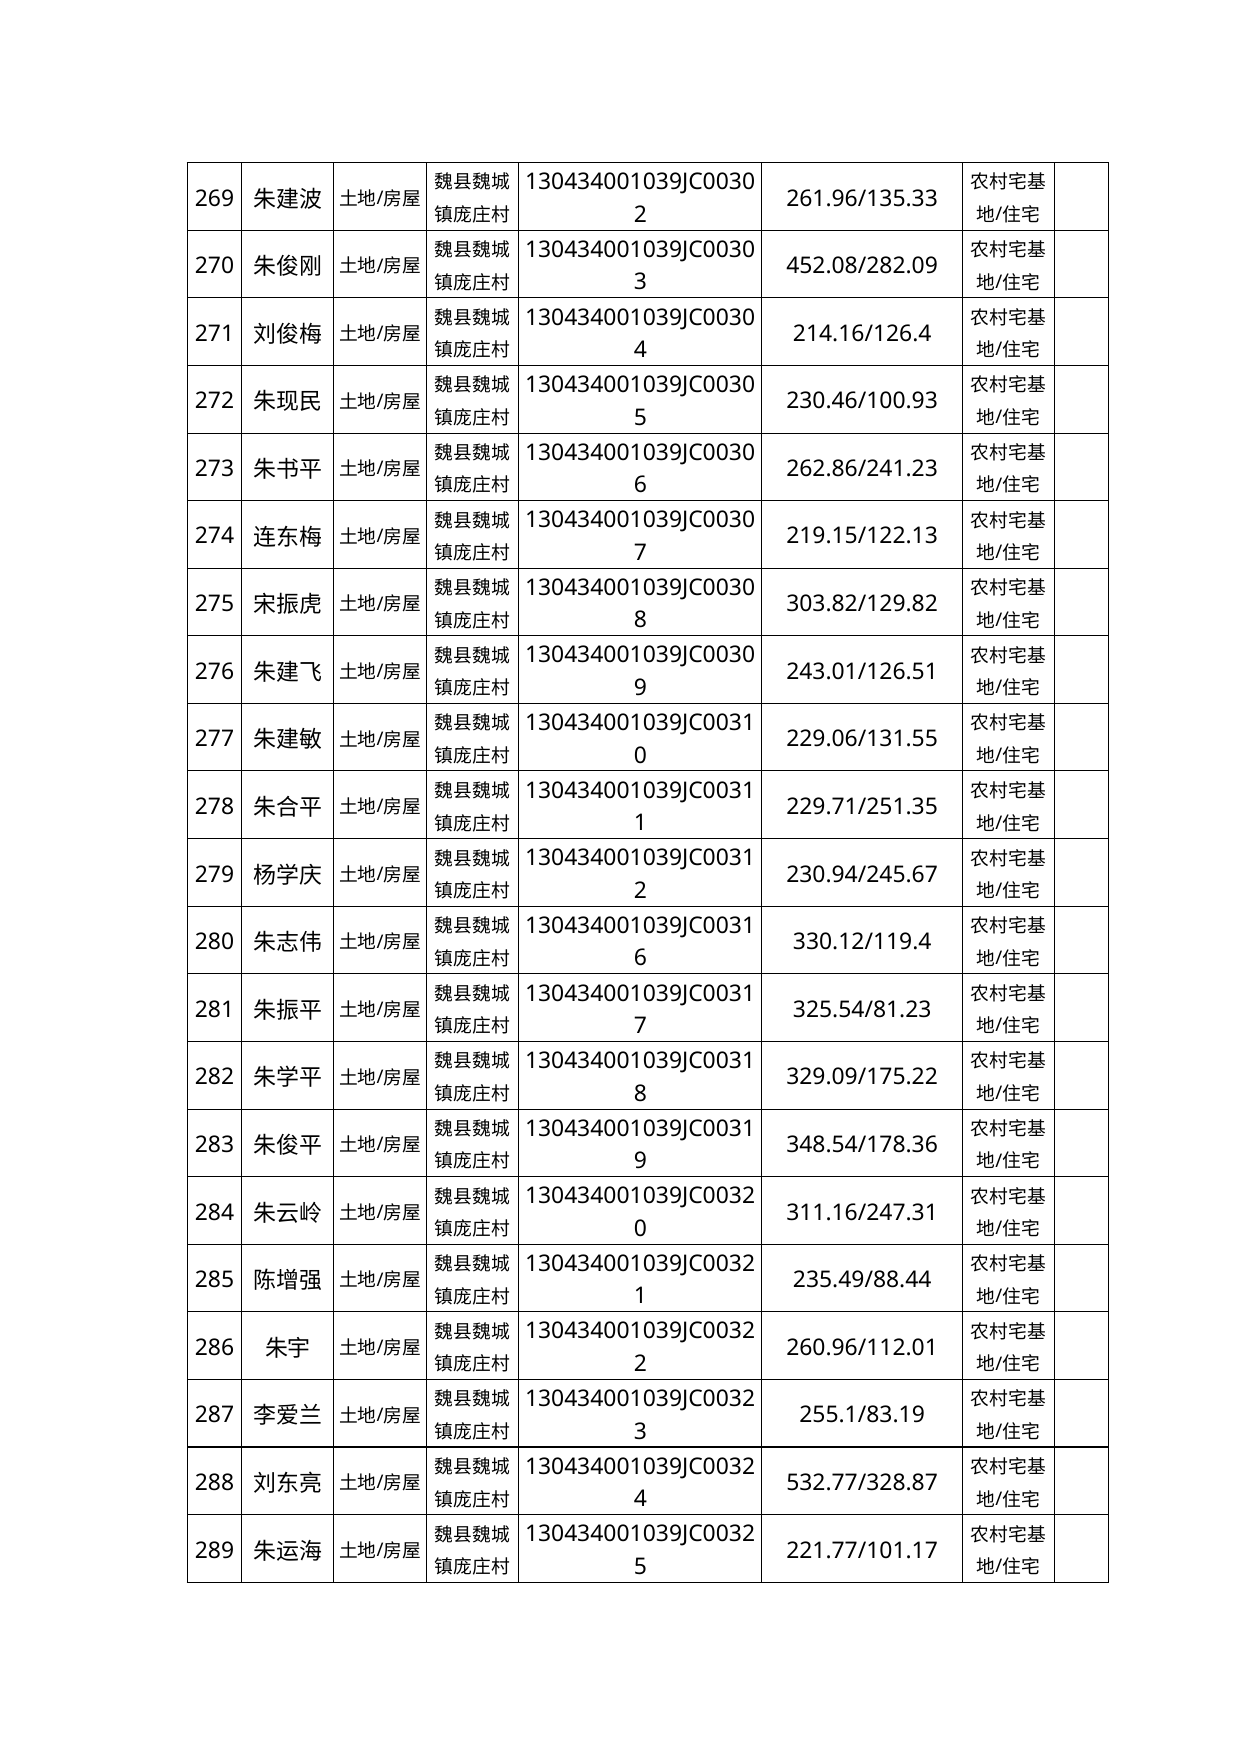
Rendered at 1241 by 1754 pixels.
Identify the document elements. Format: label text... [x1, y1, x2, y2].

table_cell [1055, 163, 1108, 229]
table_cell 农村宅基地/住宅 [963, 1515, 1054, 1582]
table_cell 130434001039JC00306 [519, 434, 761, 500]
table_cell 农村宅基地/住宅 [963, 366, 1054, 432]
table_cell 土地/房屋 [334, 434, 426, 500]
table_cell 魏县魏城镇庞庄村 [427, 1448, 518, 1514]
table_cell 农村宅基地/住宅 [963, 839, 1054, 906]
table_cell 农村宅基地/住宅 [963, 1380, 1054, 1446]
table_cell 魏县魏城镇庞庄村 [427, 974, 518, 1041]
table_cell 279 [188, 839, 241, 906]
table_cell 278 [188, 771, 241, 838]
table_cell 284 [188, 1177, 241, 1244]
table_cell 魏县魏城镇庞庄村 [427, 771, 518, 838]
table_cell 魏县魏城镇庞庄村 [427, 163, 518, 229]
table_cell [1055, 434, 1108, 500]
table_cell [1055, 231, 1108, 297]
table_cell 魏县魏城镇庞庄村 [427, 1515, 518, 1582]
table_cell [1055, 501, 1108, 568]
table_cell 朱宇 [242, 1312, 333, 1379]
table_cell 土地/房屋 [334, 1312, 426, 1379]
table_cell 130434001039JC00325 [519, 1515, 761, 1582]
table_cell 李爱兰 [242, 1380, 333, 1446]
table_cell [1055, 569, 1108, 635]
table_cell 土地/房屋 [334, 1042, 426, 1108]
table_cell 刘东亮 [242, 1448, 333, 1514]
table_cell [1055, 1448, 1108, 1514]
table_cell 243.01/126.51 [762, 636, 962, 703]
table_cell 农村宅基地/住宅 [963, 231, 1054, 297]
table_cell 260.96/112.01 [762, 1312, 962, 1379]
table_cell [1055, 1515, 1108, 1582]
table_cell [1055, 298, 1108, 365]
table_cell 230.94/245.67 [762, 839, 962, 906]
table_cell 土地/房屋 [334, 839, 426, 906]
table_cell 魏县魏城镇庞庄村 [427, 1380, 518, 1446]
table_cell 农村宅基地/住宅 [963, 569, 1054, 635]
table_cell 魏县魏城镇庞庄村 [427, 704, 518, 770]
table_cell 土地/房屋 [334, 501, 426, 568]
table_cell [1055, 771, 1108, 838]
table_cell 348.54/178.36 [762, 1110, 962, 1176]
table_cell 农村宅基地/住宅 [963, 163, 1054, 229]
table_cell 283 [188, 1110, 241, 1176]
table_cell 魏县魏城镇庞庄村 [427, 569, 518, 635]
table_cell 330.12/119.4 [762, 907, 962, 973]
table_cell 130434001039JC00311 [519, 771, 761, 838]
table_cell 130434001039JC00323 [519, 1380, 761, 1446]
table_cell 271 [188, 298, 241, 365]
table_cell 130434001039JC00319 [519, 1110, 761, 1176]
table_cell 农村宅基地/住宅 [963, 636, 1054, 703]
table_cell 285 [188, 1245, 241, 1311]
table_cell 287 [188, 1380, 241, 1446]
table_cell 土地/房屋 [334, 771, 426, 838]
table_cell 农村宅基地/住宅 [963, 1177, 1054, 1244]
table_cell 325.54/81.23 [762, 974, 962, 1041]
table_cell 130434001039JC00321 [519, 1245, 761, 1311]
table_cell 魏县魏城镇庞庄村 [427, 636, 518, 703]
table_cell 130434001039JC00308 [519, 569, 761, 635]
table_cell 农村宅基地/住宅 [963, 298, 1054, 365]
table_cell 221.77/101.17 [762, 1515, 962, 1582]
table_cell 219.15/122.13 [762, 501, 962, 568]
table_cell 277 [188, 704, 241, 770]
table_cell 朱运海 [242, 1515, 333, 1582]
table_cell [1055, 1312, 1108, 1379]
table_cell 刘俊梅 [242, 298, 333, 365]
table_cell [1055, 1110, 1108, 1176]
table_cell 275 [188, 569, 241, 635]
table_cell 276 [188, 636, 241, 703]
table_cell 262.86/241.23 [762, 434, 962, 500]
table_cell 土地/房屋 [334, 1448, 426, 1514]
table_cell 261.96/135.33 [762, 163, 962, 229]
table_cell 土地/房屋 [334, 907, 426, 973]
table_cell 魏县魏城镇庞庄村 [427, 839, 518, 906]
table_cell 魏县魏城镇庞庄村 [427, 1042, 518, 1108]
table_cell 朱现民 [242, 366, 333, 432]
table_cell 朱振平 [242, 974, 333, 1041]
table_cell 270 [188, 231, 241, 297]
table_cell 农村宅基地/住宅 [963, 1042, 1054, 1108]
table_cell 286 [188, 1312, 241, 1379]
table_cell 土地/房屋 [334, 1110, 426, 1176]
table_cell 农村宅基地/住宅 [963, 704, 1054, 770]
table_cell 130434001039JC00304 [519, 298, 761, 365]
table_cell 土地/房屋 [334, 366, 426, 432]
table_cell 229.06/131.55 [762, 704, 962, 770]
table_cell 农村宅基地/住宅 [963, 434, 1054, 500]
table_cell 朱建敏 [242, 704, 333, 770]
table_cell 朱志伟 [242, 907, 333, 973]
table_cell 452.08/282.09 [762, 231, 962, 297]
table_cell 杨学庆 [242, 839, 333, 906]
table_cell [1055, 1245, 1108, 1311]
table_cell 朱建波 [242, 163, 333, 229]
table_cell 宋振虎 [242, 569, 333, 635]
table_cell 130434001039JC00318 [519, 1042, 761, 1108]
table_cell 农村宅基地/住宅 [963, 1448, 1054, 1514]
table_cell 土地/房屋 [334, 1177, 426, 1244]
table_cell 农村宅基地/住宅 [963, 974, 1054, 1041]
table_cell 130434001039JC00307 [519, 501, 761, 568]
table_cell 130434001039JC00312 [519, 839, 761, 906]
table_cell 土地/房屋 [334, 1515, 426, 1582]
table_cell [1055, 366, 1108, 432]
table_cell 130434001039JC00309 [519, 636, 761, 703]
table_cell 273 [188, 434, 241, 500]
table_cell 魏县魏城镇庞庄村 [427, 298, 518, 365]
table_cell 130434001039JC00322 [519, 1312, 761, 1379]
table_cell 130434001039JC00324 [519, 1448, 761, 1514]
table_cell 土地/房屋 [334, 231, 426, 297]
table_cell 朱云岭 [242, 1177, 333, 1244]
table_cell 土地/房屋 [334, 1245, 426, 1311]
table_cell 农村宅基地/住宅 [963, 501, 1054, 568]
table_cell 229.71/251.35 [762, 771, 962, 838]
table_cell [1055, 636, 1108, 703]
table_cell 土地/房屋 [334, 974, 426, 1041]
table_cell 130434001039JC00320 [519, 1177, 761, 1244]
table_cell [1055, 1380, 1108, 1446]
table_cell 235.49/88.44 [762, 1245, 962, 1311]
table_cell 289 [188, 1515, 241, 1582]
table_cell 魏县魏城镇庞庄村 [427, 366, 518, 432]
table_cell [1055, 839, 1108, 906]
table_cell [1055, 1177, 1108, 1244]
table_cell 朱建飞 [242, 636, 333, 703]
table_cell 130434001039JC00303 [519, 231, 761, 297]
table_cell 329.09/175.22 [762, 1042, 962, 1108]
table_cell 130434001039JC00316 [519, 907, 761, 973]
table_cell 朱俊刚 [242, 231, 333, 297]
table_cell 230.46/100.93 [762, 366, 962, 432]
table_cell 朱合平 [242, 771, 333, 838]
table_cell 269 [188, 163, 241, 229]
table_cell 土地/房屋 [334, 636, 426, 703]
table_cell 魏县魏城镇庞庄村 [427, 434, 518, 500]
table_cell 130434001039JC00310 [519, 704, 761, 770]
table_cell 朱学平 [242, 1042, 333, 1108]
table_cell 土地/房屋 [334, 298, 426, 365]
table_cell 陈增强 [242, 1245, 333, 1311]
table_cell 土地/房屋 [334, 704, 426, 770]
table_cell 130434001039JC00302 [519, 163, 761, 229]
table_cell 303.82/129.82 [762, 569, 962, 635]
table_cell 土地/房屋 [334, 569, 426, 635]
table_cell 130434001039JC00305 [519, 366, 761, 432]
table_cell 朱俊平 [242, 1110, 333, 1176]
table_cell 魏县魏城镇庞庄村 [427, 1245, 518, 1311]
table_cell 土地/房屋 [334, 1380, 426, 1446]
table_cell 274 [188, 501, 241, 568]
table_cell 农村宅基地/住宅 [963, 1312, 1054, 1379]
table_cell 281 [188, 974, 241, 1041]
table_cell 农村宅基地/住宅 [963, 771, 1054, 838]
table_cell 魏县魏城镇庞庄村 [427, 501, 518, 568]
table_cell 农村宅基地/住宅 [963, 1245, 1054, 1311]
table_cell 130434001039JC00317 [519, 974, 761, 1041]
table_cell 魏县魏城镇庞庄村 [427, 1110, 518, 1176]
table_cell 532.77/328.87 [762, 1448, 962, 1514]
table_cell 311.16/247.31 [762, 1177, 962, 1244]
table_cell 朱书平 [242, 434, 333, 500]
table_cell 272 [188, 366, 241, 432]
table_cell 魏县魏城镇庞庄村 [427, 231, 518, 297]
table_cell [1055, 974, 1108, 1041]
table_cell 魏县魏城镇庞庄村 [427, 1312, 518, 1379]
table_cell 280 [188, 907, 241, 973]
table_cell 连东梅 [242, 501, 333, 568]
table_cell 农村宅基地/住宅 [963, 907, 1054, 973]
table_cell 魏县魏城镇庞庄村 [427, 907, 518, 973]
table_cell 214.16/126.4 [762, 298, 962, 365]
table_cell [1055, 907, 1108, 973]
table_cell 土地/房屋 [334, 163, 426, 229]
table_cell [1055, 1042, 1108, 1108]
table_cell [1055, 704, 1108, 770]
table_cell 魏县魏城镇庞庄村 [427, 1177, 518, 1244]
table_cell 288 [188, 1448, 241, 1514]
table_cell 农村宅基地/住宅 [963, 1110, 1054, 1176]
table_cell 255.1/83.19 [762, 1380, 962, 1446]
table_cell 282 [188, 1042, 241, 1108]
